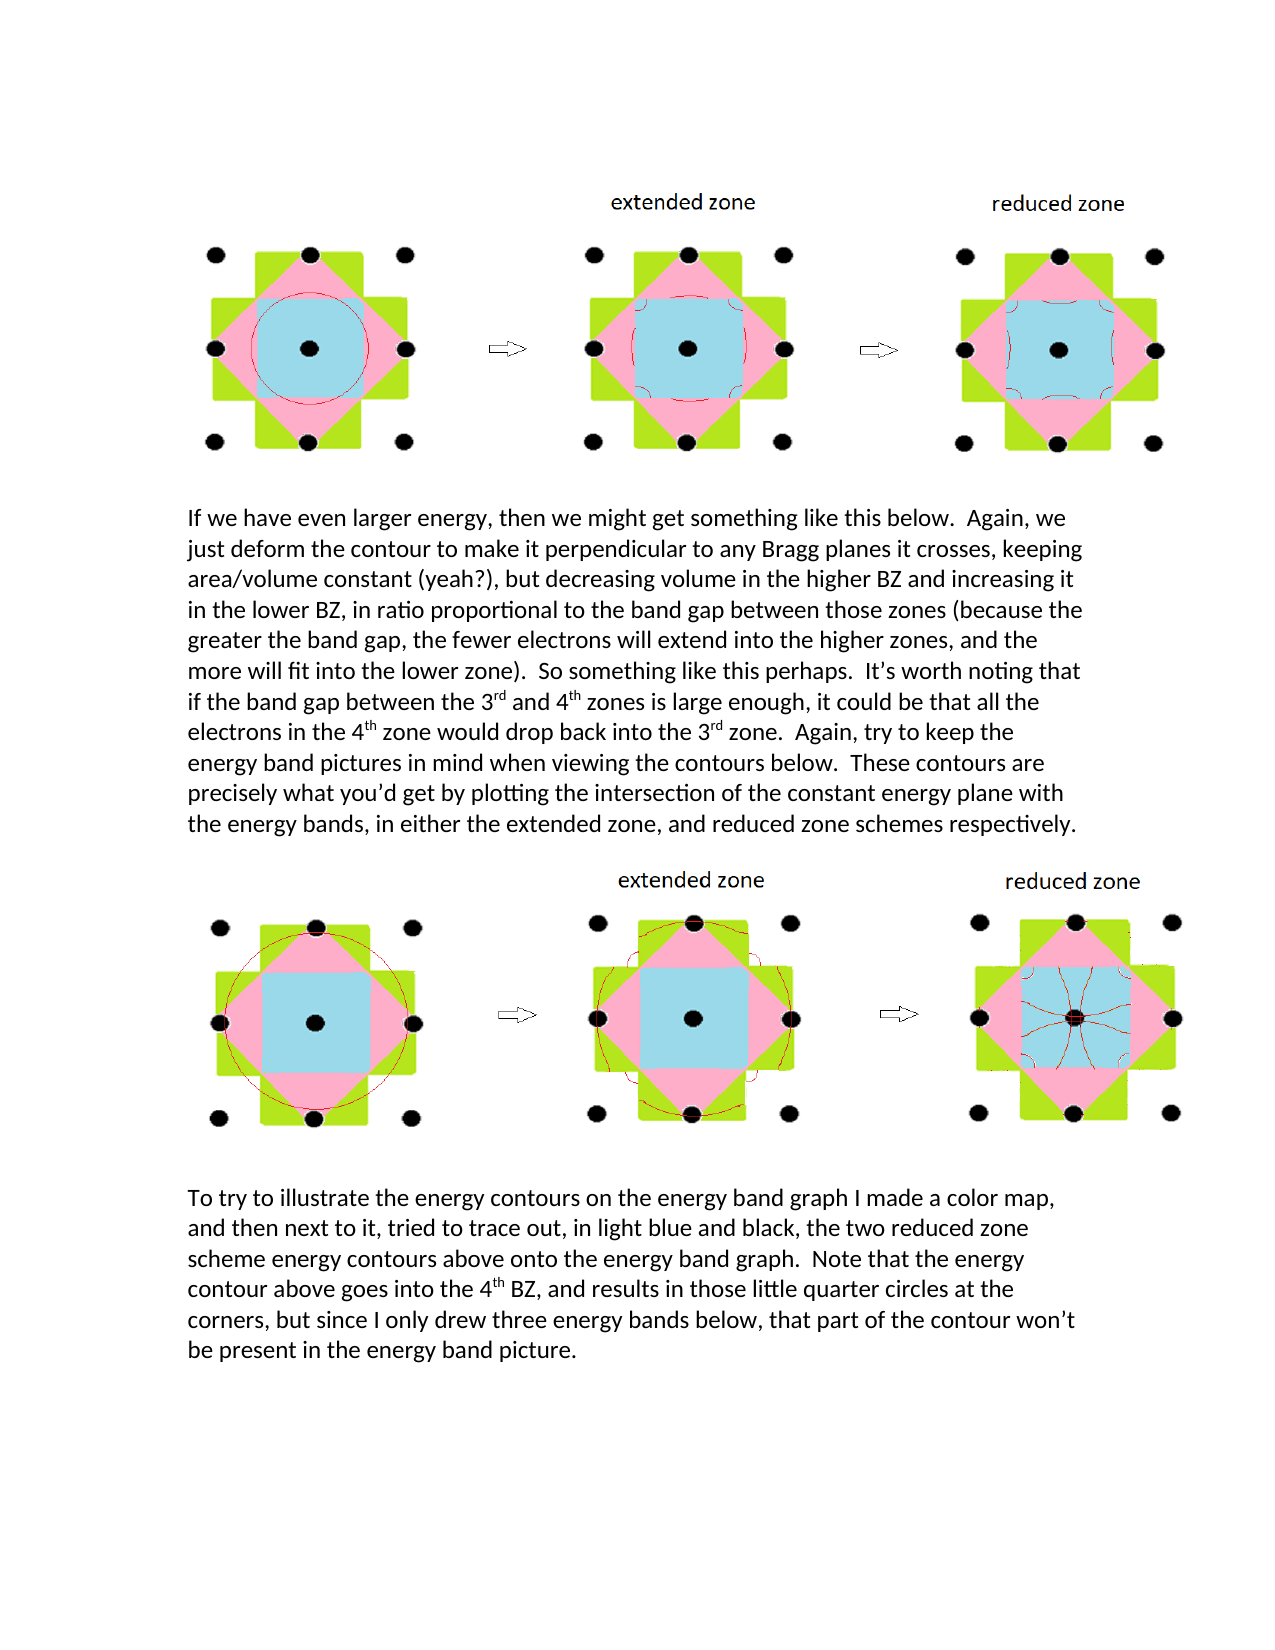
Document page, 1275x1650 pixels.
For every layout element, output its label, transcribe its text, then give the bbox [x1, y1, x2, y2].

picture [187, 180, 1182, 472]
text If we have even larger energy, then we might get something like this below. Again, we just deform the contour to make it perpendicular to any Bragg planes it crosses, keeping area/volume constant (yeah?), but decreasing volume in the higher BZ and increasing it in the lower BZ, in ratio proportional to the band gap between those zones (because the greater the band gap, the fewer electrons will extend into the higher zones, and the more will fit into the lower zone). So something like this perhaps. It’s worth noting that if the band gap between the 3rd and 4th zones is large enough, it could be that all the electrons in the 4th zone would drop back into the 3rd zone. Again, try to keep the energy band pictures in mind when viewing the contours below. These contours are precisely what you’d get by plotting the intersection of the constant energy plane with the energy bands, in either the extended zone, and reduced zone schemes respectively. [187, 502, 1087, 838]
text To try to illustrate the energy contours on the energy band graph I made a color map, and then next to it, tried to trace out, in light blue and black, the two reduced zone scheme energy contours above onto the energy band graph. Note that the energy contour above goes into the 4th BZ, and results in those little quarter circles at the corners, but since I only drew three energy bands below, that part of the contour won’t be present in the energy band picture. [187, 1182, 1087, 1365]
picture [187, 868, 1194, 1152]
